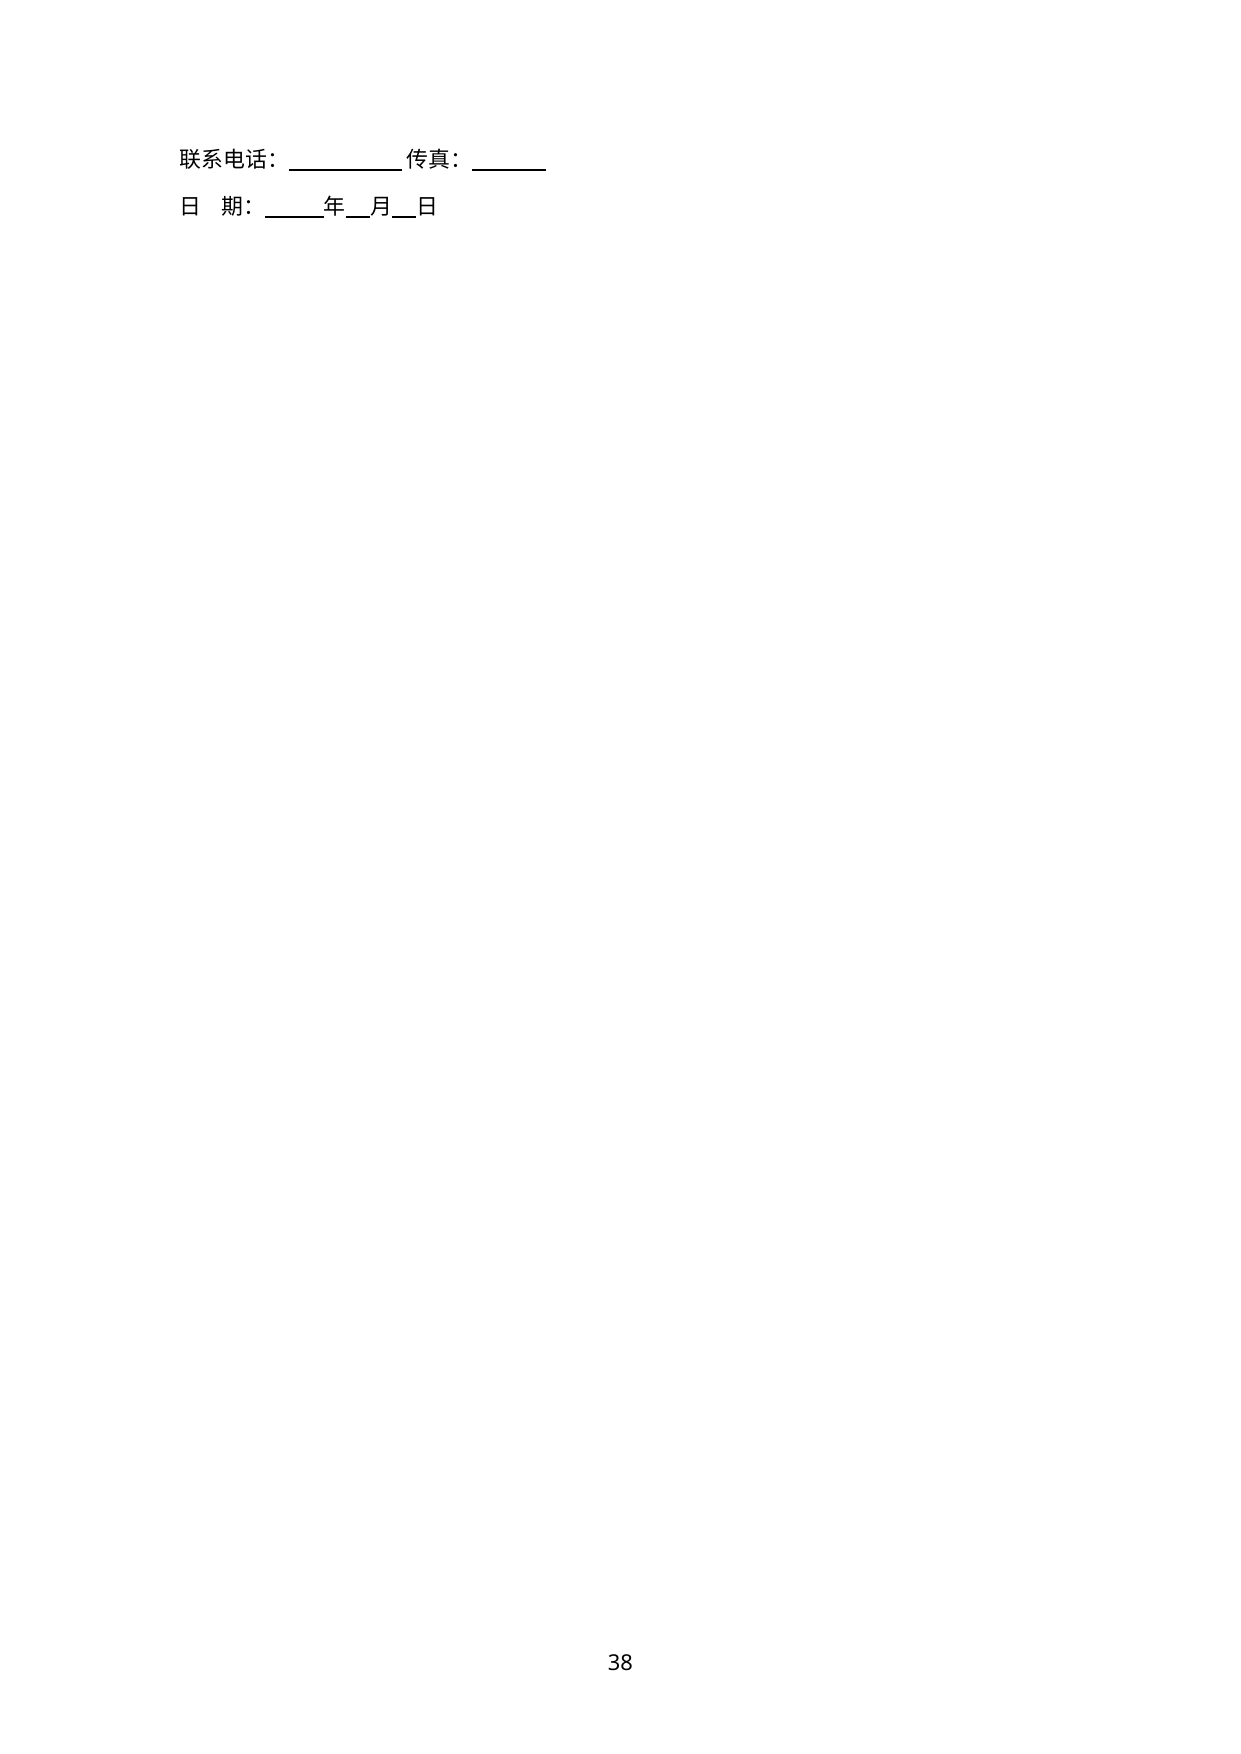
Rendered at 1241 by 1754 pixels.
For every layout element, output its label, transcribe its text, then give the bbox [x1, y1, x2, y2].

text 日 期： 年 月 日 [136, 189, 1104, 221]
text 联系电话： 传真： [136, 142, 1104, 173]
